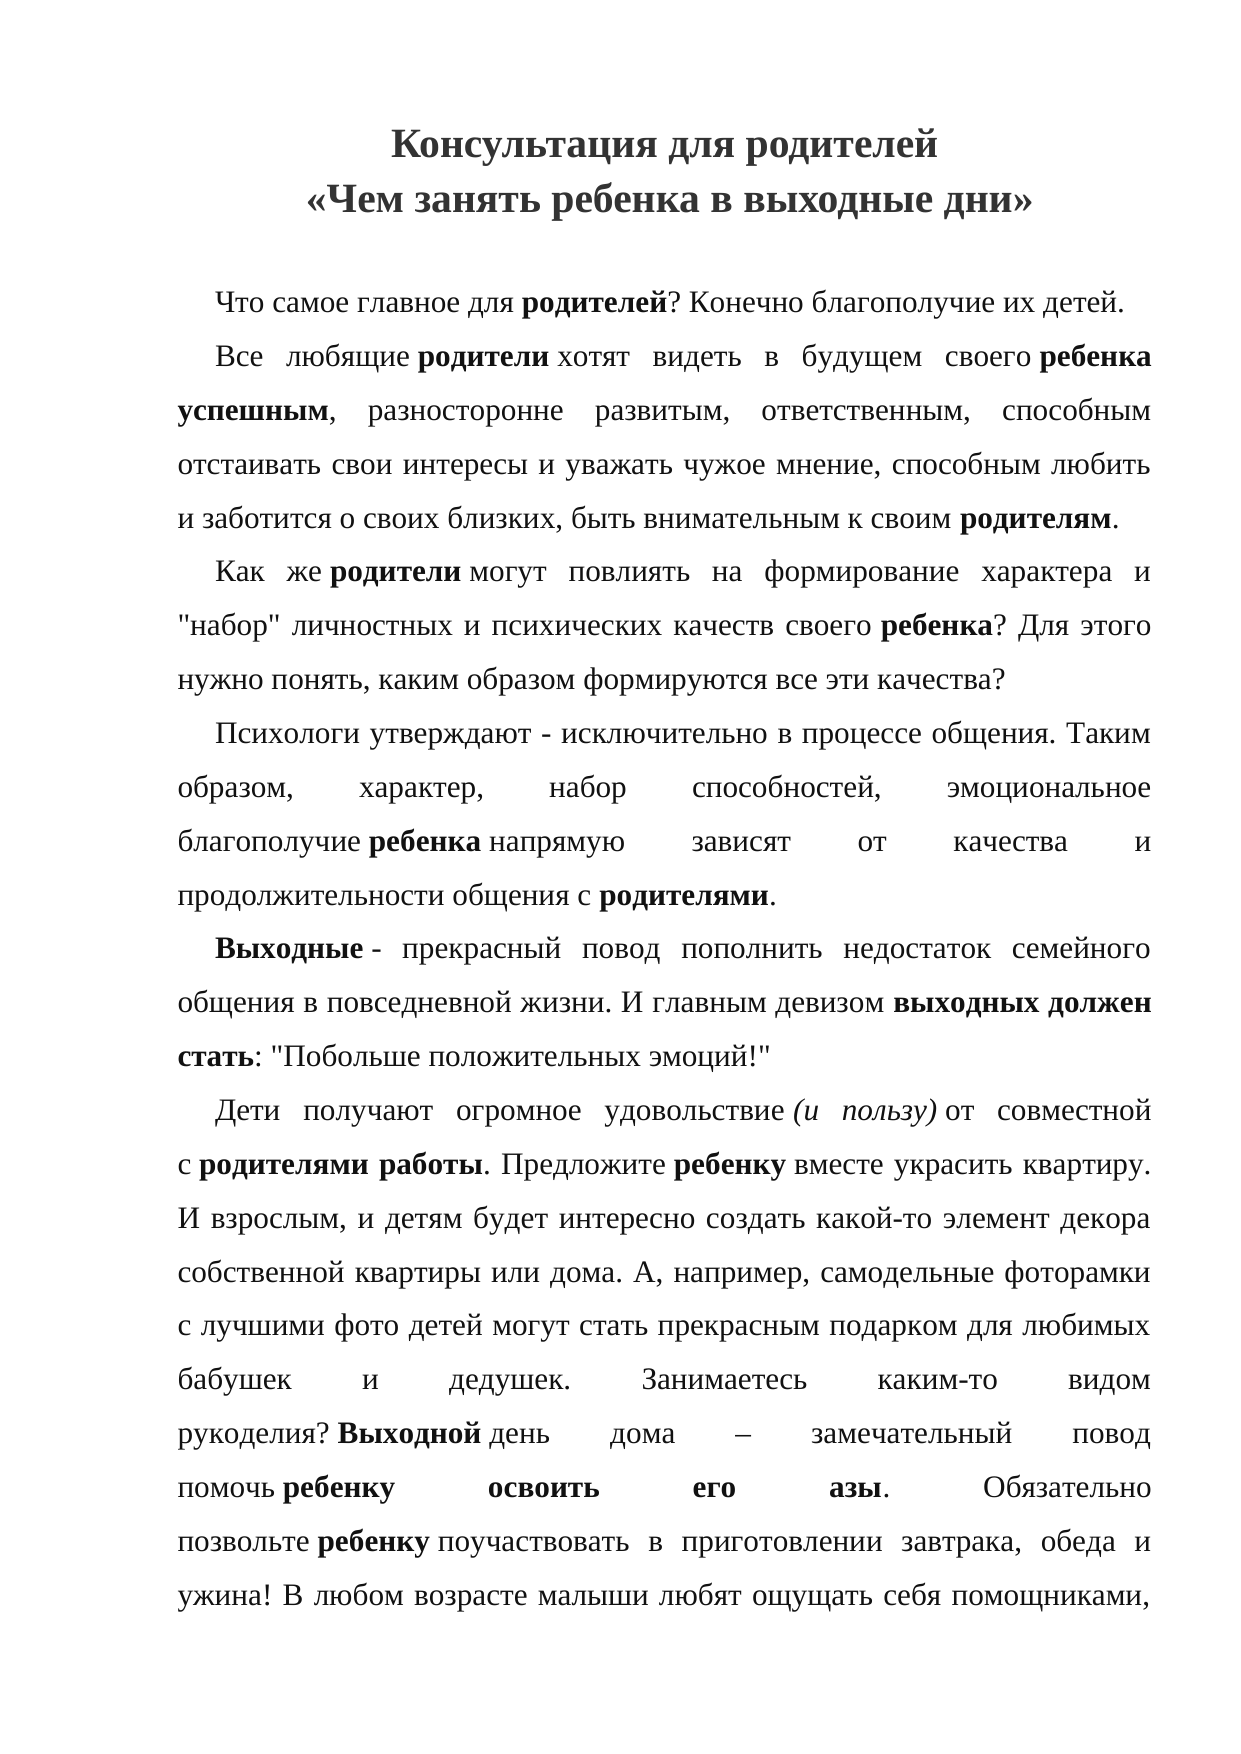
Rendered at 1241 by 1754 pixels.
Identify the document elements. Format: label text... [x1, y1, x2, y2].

text Психологи утверждают - исключительно в процессе общения. Таким образом, характер, набор способностей, эмоциональное благополучие ребенка напрямую зависят от качества и продолжительности общения с родителями. [177, 714, 1152, 912]
text Что самое главное для родителей? Конечно благополучие их детей. [177, 283, 1152, 319]
text Выходные - прекрасный повод пополнить недостаток семейного общения в повседневной жизни. И главным девизом выходных должен стать: "Побольше положительных эмоций!" [177, 930, 1152, 1073]
text Все любящие родители хотят видеть в будущем своего ребенка успешным, разносторонне развитым, ответственным, способным отстаивать свои интересы и уважать чужое мнение, способным любить и заботится о своих близких, быть внимательным к своим родителям. [177, 337, 1152, 535]
text «Чем занять ребенка в выходные дни» [177, 173, 1152, 221]
text Как же родители могут повлиять на формирование характера и "набор" личностных и психических качеств своего ребенка? Для этого нужно понять, каким образом формируются все эти качества? [177, 553, 1152, 696]
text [177, 1091, 1152, 1612]
text Консультация для родителей [177, 118, 1152, 166]
